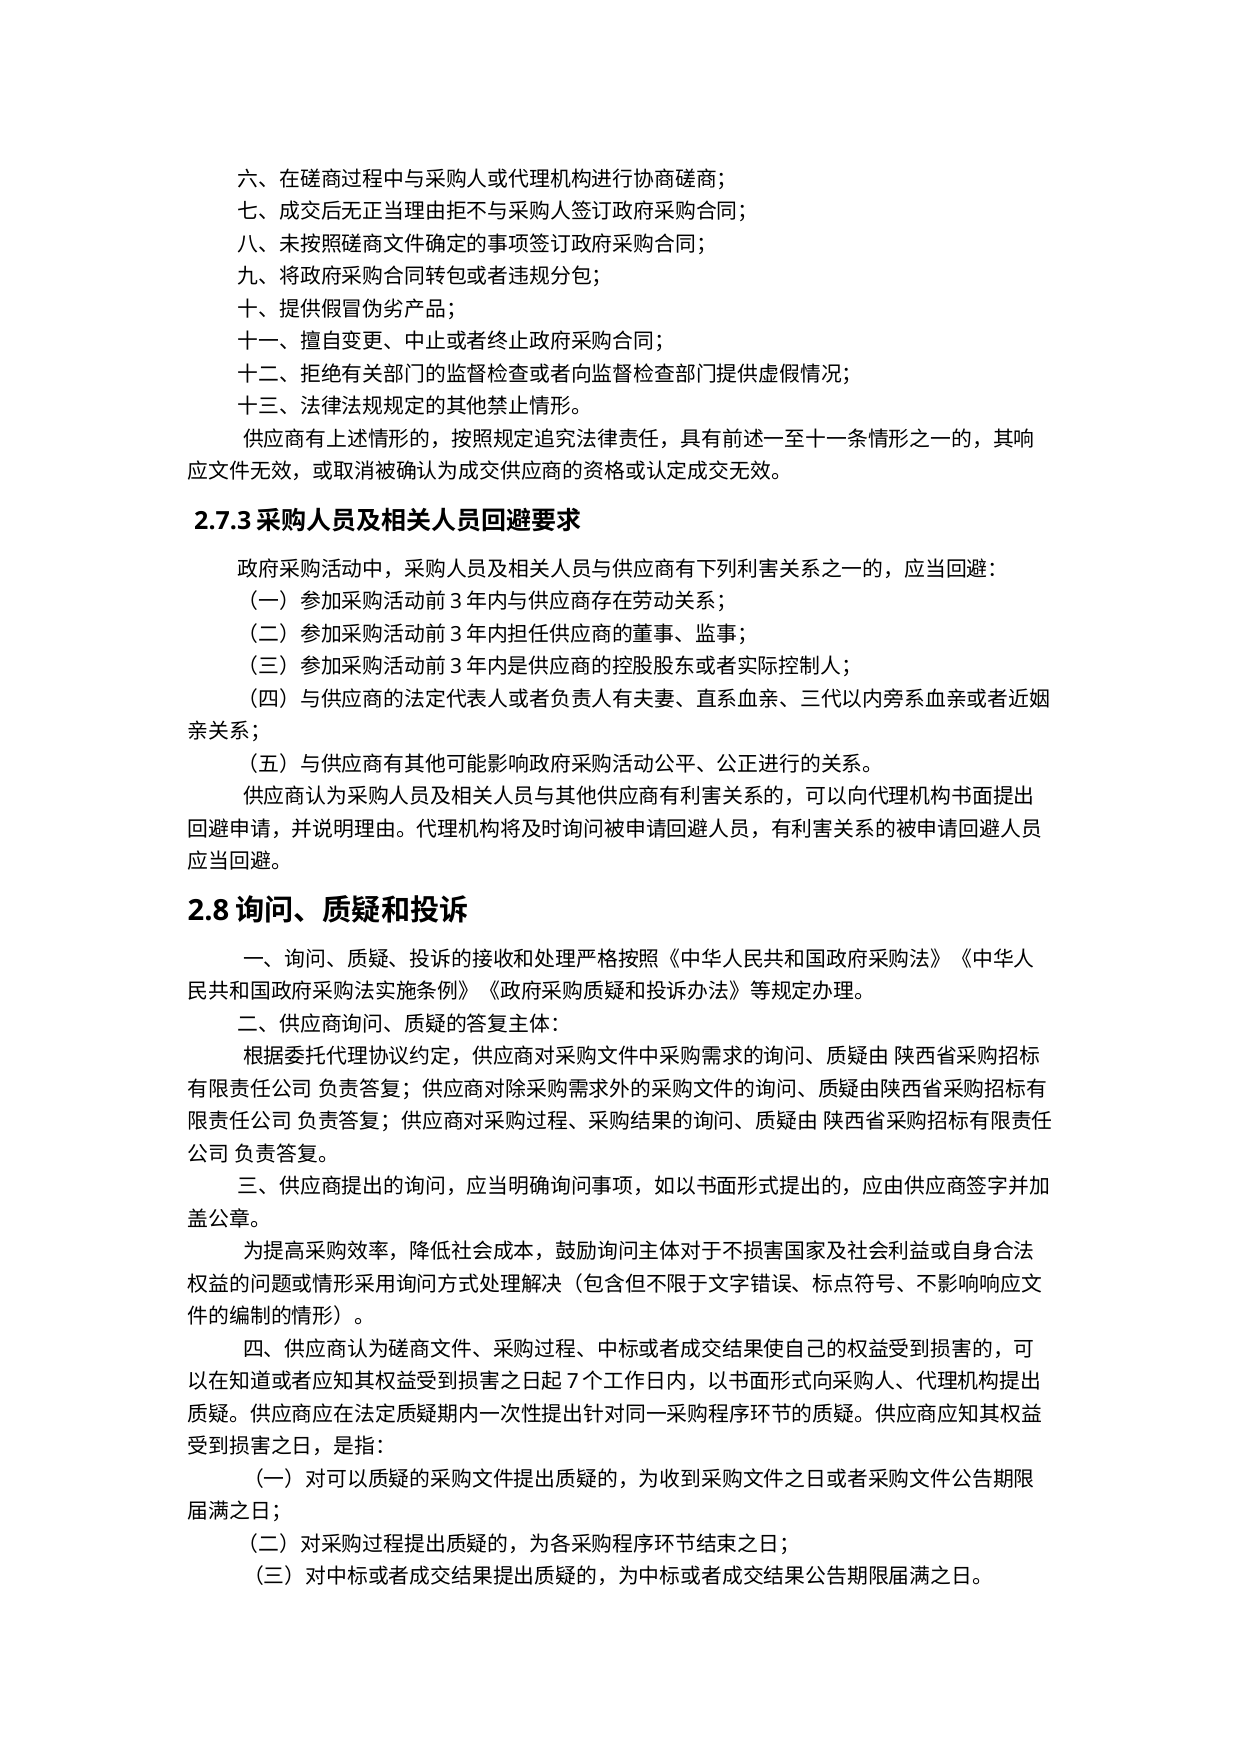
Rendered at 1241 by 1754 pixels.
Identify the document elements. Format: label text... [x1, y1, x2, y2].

text 2.8询问、质疑和投诉 [187, 877, 1053, 942]
text （二）对采购过程提出质疑的，为各采购程序环节结束之日； [187, 1527, 1053, 1559]
text 六、在磋商过程中与采购人或代理机构进行协商磋商； [187, 162, 1053, 194]
text 三、供应商提出的询问，应当明确询问事项，如以书面形式提出的，应由供应商签字并加盖公章。 [187, 1169, 1053, 1234]
text （一）参加采购活动前3年内与供应商存在劳动关系； [187, 584, 1053, 617]
text 政府采购活动中，采购人员及相关人员与供应商有下列利害关系之一的，应当回避： [187, 552, 1053, 584]
text 十、提供假冒伪劣产品； [187, 292, 1053, 324]
text 七、成交后无正当理由拒不与采购人签订政府采购合同； [187, 194, 1053, 227]
text （四）与供应商的法定代表人或者负责人有夫妻、直系血亲、三代以内旁系血亲或者近姻亲关系； [187, 682, 1053, 747]
text 二、供应商询问、质疑的答复主体： [187, 1007, 1053, 1039]
text 九、将政府采购合同转包或者违规分包； [187, 259, 1053, 292]
text （三）参加采购活动前3年内是供应商的控股股东或者实际控制人； [187, 649, 1053, 682]
text （三）对中标或者成交结果提出质疑的，为中标或者成交结果公告期限届满之日。 [187, 1559, 1053, 1592]
text 十二、拒绝有关部门的监督检查或者向监督检查部门提供虚假情况； [187, 357, 1053, 389]
text （一）对可以质疑的采购文件提出质疑的，为收到采购文件之日或者采购文件公告期限届满之日； [187, 1462, 1053, 1527]
text 供应商有上述情形的，按照规定追究法律责任，具有前述一至十一条情形之一的，其响应文件无效，或取消被确认为成交供应商的资格或认定成交无效。 [187, 422, 1053, 487]
text （五）与供应商有其他可能影响政府采购活动公平、公正进行的关系。 [187, 747, 1053, 779]
text 2.7.3采购人员及相关人员回避要求 [187, 487, 1053, 552]
text 十三、法律法规规定的其他禁止情形。 [187, 389, 1053, 422]
text 为提高采购效率，降低社会成本，鼓励询问主体对于不损害国家及社会利益或自身合法权益的问题或情形采用询问方式处理解决（包含但不限于文字错误、标点符号、不影响响应文件的编制的情形）。 [187, 1234, 1053, 1332]
text 供应商认为采购人员及相关人员与其他供应商有利害关系的，可以向代理机构书面提出回避申请，并说明理由。代理机构将及时询问被申请回避人员，有利害关系的被申请回避人员应当回避。 [187, 779, 1053, 877]
text 十一、擅自变更、中止或者终止政府采购合同； [187, 324, 1053, 357]
text 四、供应商认为磋商文件、采购过程、中标或者成交结果使自己的权益受到损害的，可以在知道或者应知其权益受到损害之日起7个工作日内，以书面形式向采购人、代理机构提出质疑。供应商应在法定质疑期内一次性提出针对同一采购程序环节的质疑。供应商应知其权益受到损害之日，是指： [187, 1332, 1053, 1462]
text （二）参加采购活动前3年内担任供应商的董事、监事； [187, 617, 1053, 649]
text 根据委托代理协议约定，供应商对采购文件中采购需求的询问、质疑由 陕西省采购招标有限责任公司 负责答复；供应商对除采购需求外的采购文件的询问、质疑由陕西省采购招标有限责任公司 负责答复；供应商对采购过程、采购结果的询问、质疑由 陕西省采购招标有限责任公司 负责答复。 [187, 1039, 1053, 1169]
text 八、未按照磋商文件确定的事项签订政府采购合同； [187, 227, 1053, 259]
text 一、询问、质疑、投诉的接收和处理严格按照《中华人民共和国政府采购法》《中华人民共和国政府采购法实施条例》《政府采购质疑和投诉办法》等规定办理。 [187, 942, 1053, 1007]
